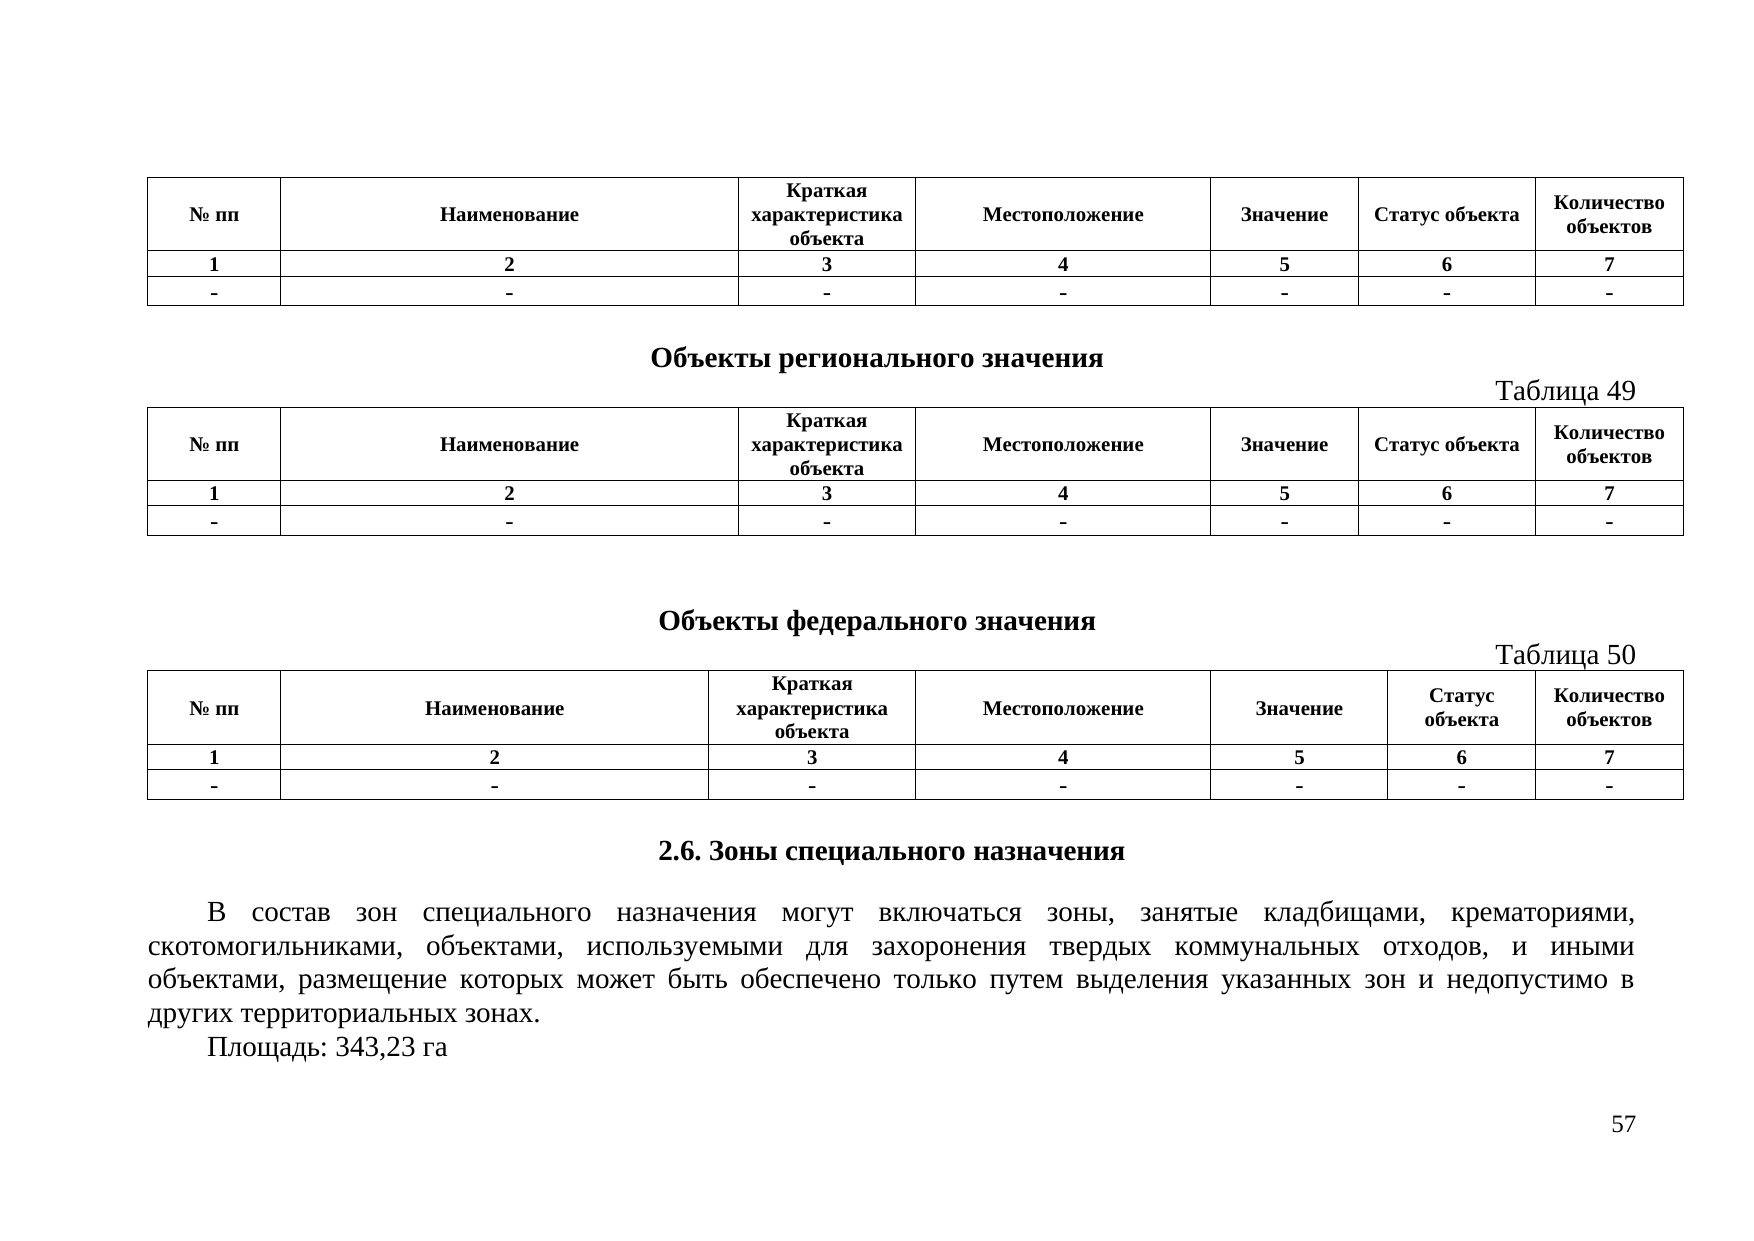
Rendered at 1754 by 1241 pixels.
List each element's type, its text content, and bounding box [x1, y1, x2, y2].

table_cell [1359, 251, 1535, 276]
text Таблица 49 [118, 373, 1636, 407]
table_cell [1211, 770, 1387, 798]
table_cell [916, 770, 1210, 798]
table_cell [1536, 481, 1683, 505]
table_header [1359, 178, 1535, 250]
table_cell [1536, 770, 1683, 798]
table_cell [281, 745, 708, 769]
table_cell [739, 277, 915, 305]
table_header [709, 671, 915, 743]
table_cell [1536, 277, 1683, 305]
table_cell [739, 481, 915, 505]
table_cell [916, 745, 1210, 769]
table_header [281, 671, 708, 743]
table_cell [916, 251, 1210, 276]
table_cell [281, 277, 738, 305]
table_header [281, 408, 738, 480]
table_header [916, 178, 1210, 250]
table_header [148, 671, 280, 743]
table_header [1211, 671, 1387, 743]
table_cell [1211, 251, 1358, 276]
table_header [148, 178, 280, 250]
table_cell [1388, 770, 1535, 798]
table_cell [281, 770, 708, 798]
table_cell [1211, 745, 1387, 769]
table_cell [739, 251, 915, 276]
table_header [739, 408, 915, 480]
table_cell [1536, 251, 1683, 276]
text Таблица 50 [118, 637, 1636, 670]
text 2.6. Зоны специального назначения [148, 833, 1636, 867]
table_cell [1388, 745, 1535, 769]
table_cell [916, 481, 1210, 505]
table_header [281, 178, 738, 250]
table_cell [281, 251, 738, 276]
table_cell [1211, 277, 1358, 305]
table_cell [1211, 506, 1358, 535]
text Площадь: 343,23 га [148, 1029, 1636, 1062]
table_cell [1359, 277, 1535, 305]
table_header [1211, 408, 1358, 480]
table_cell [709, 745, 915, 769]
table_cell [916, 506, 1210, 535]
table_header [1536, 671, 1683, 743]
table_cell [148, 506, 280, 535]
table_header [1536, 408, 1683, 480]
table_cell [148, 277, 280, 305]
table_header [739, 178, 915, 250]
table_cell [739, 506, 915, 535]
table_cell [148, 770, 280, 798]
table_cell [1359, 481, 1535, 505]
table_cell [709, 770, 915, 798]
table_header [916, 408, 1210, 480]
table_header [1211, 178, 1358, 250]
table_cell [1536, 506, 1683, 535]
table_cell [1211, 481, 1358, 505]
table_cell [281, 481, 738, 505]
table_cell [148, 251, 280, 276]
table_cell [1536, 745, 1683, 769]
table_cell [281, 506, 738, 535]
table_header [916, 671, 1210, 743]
text Объекты регионального значения [118, 340, 1636, 373]
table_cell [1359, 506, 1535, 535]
text Объекты федерального значения [118, 603, 1636, 637]
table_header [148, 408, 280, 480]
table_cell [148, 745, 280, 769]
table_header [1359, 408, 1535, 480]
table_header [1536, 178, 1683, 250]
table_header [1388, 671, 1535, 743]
text В состав зон специального назначения могут включаться зоны, занятые кладбищами, крематориями, скотомогильниками, объектами, используемыми для захоронения твердых коммунальных отходов, и иными объектами, размещение которых может быть обеспечено только путем выделения указанных зон и недопустимо в других территориальных зонах. [148, 894, 1636, 1029]
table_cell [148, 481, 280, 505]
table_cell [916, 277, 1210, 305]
